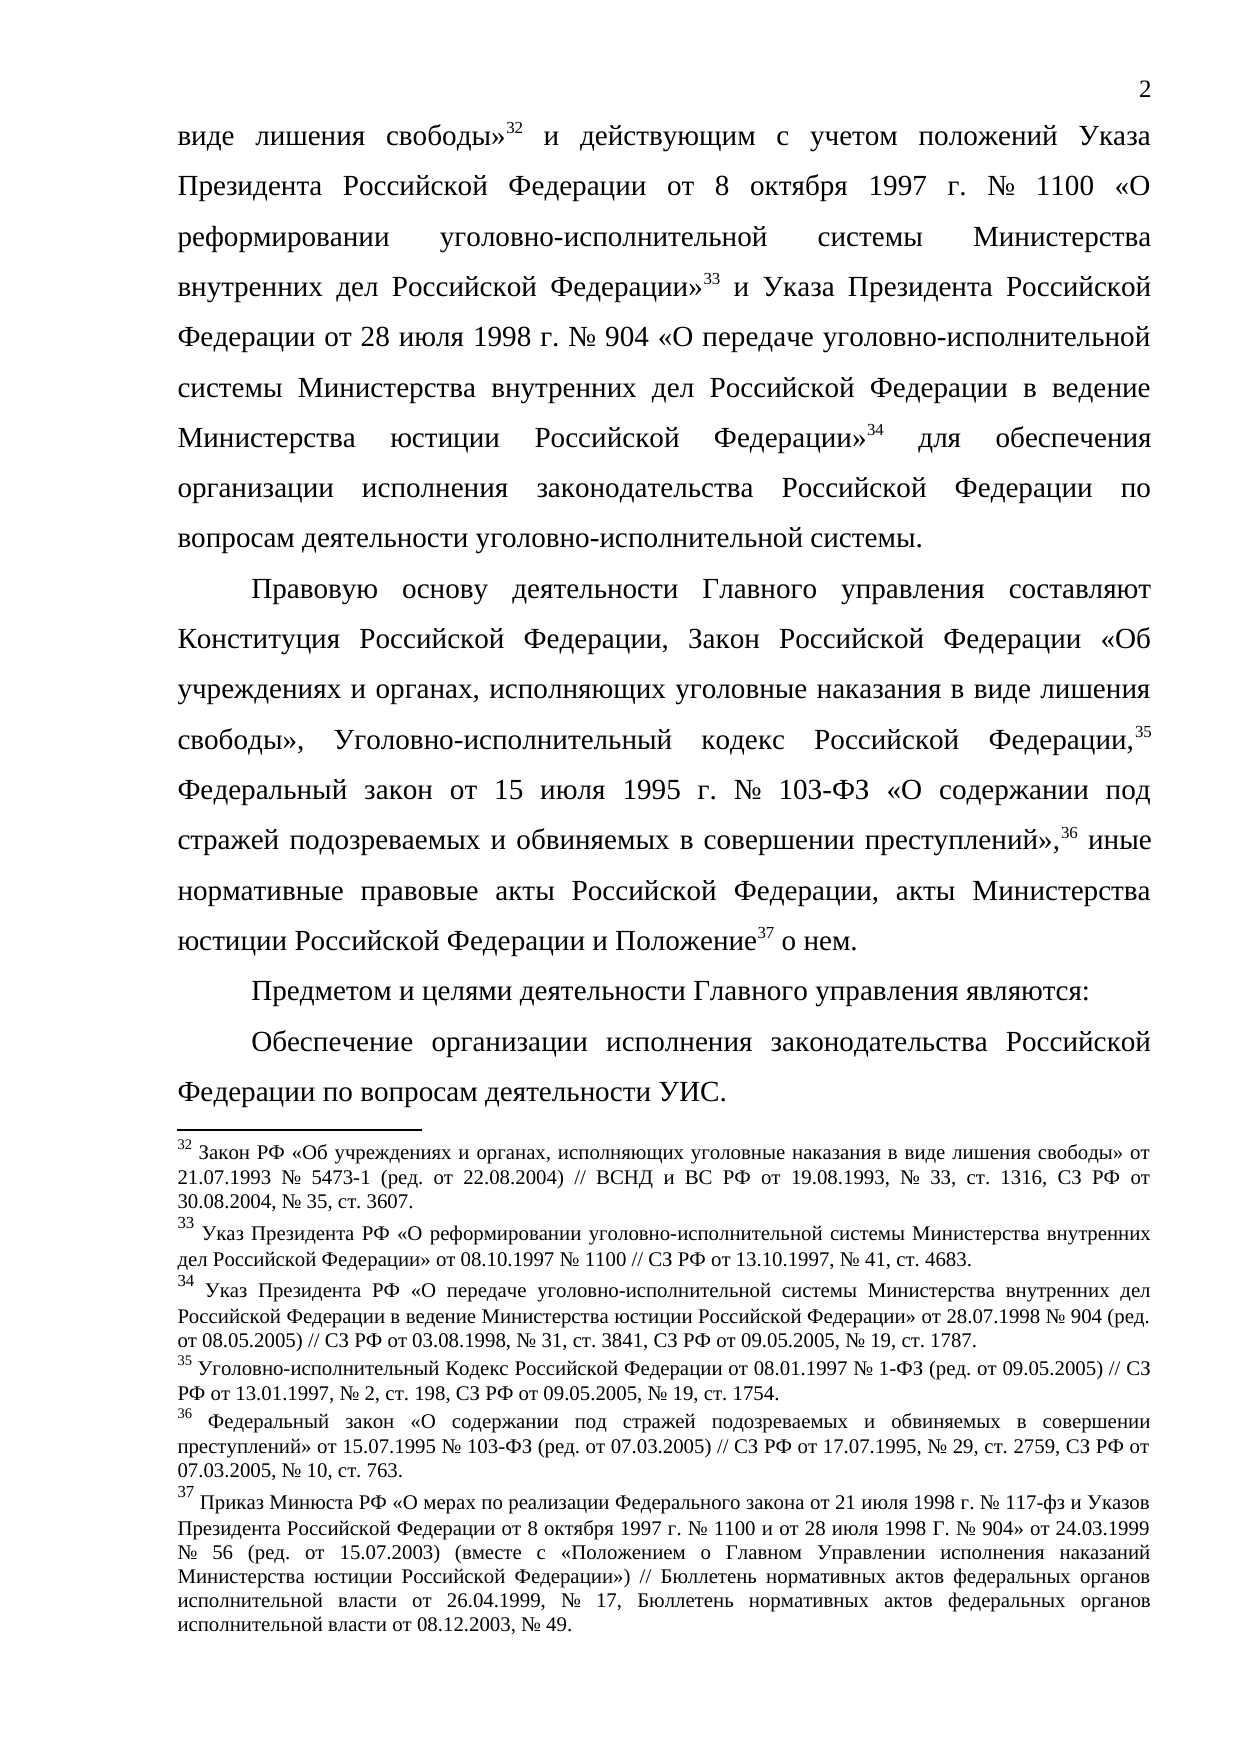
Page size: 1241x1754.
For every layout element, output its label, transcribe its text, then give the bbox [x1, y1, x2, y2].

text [177, 118, 1152, 554]
text Предметом и целями деятельности Главного управления являются: [177, 973, 1152, 1007]
text Обеспечение организации исполнения законодательства Российской Федерации по вопросам деятельности УИС. [177, 1024, 1152, 1108]
text Правовую основу деятельности Главного управления составляют Конституция Российской Федерации, Закон Российской Федерации «Об учреждениях и органах, исполняющих уголовные наказания в виде лишения свободы», Уголовно-исполнительный кодекс Российской Федерации, Федеральный закон от 15 июля 1995 г. № 103-ФЗ «О содержании под стражей подозреваемых и обвиняемых в совершении преступлений», иные нормативные правовые акты Российской Федерации, акты Министерства юстиции Российской Федерации и Положение о нем. [177, 571, 1152, 957]
